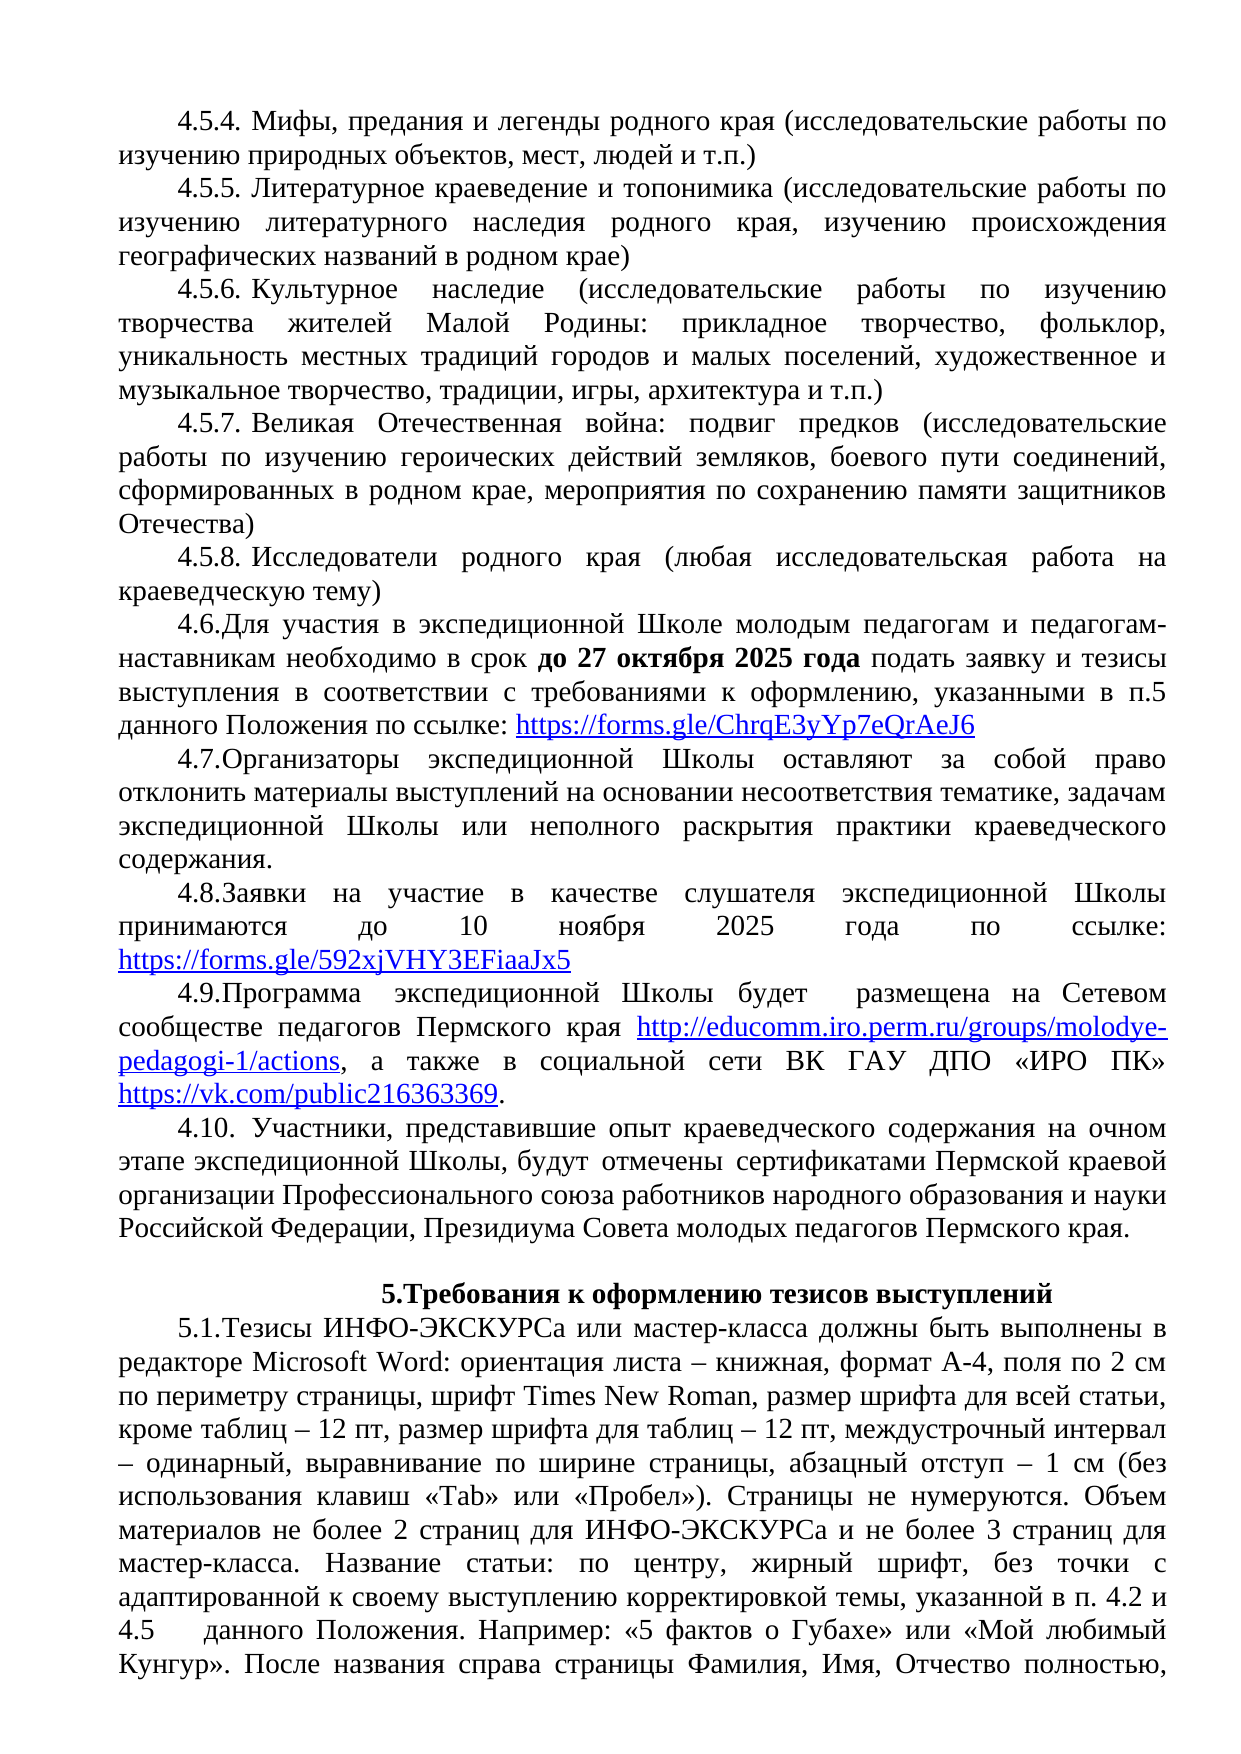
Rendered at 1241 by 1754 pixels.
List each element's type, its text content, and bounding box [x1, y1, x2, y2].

list Для участия в экспедиционной Школе молодым педагогам и педагогам-наставникам необходимо в срок до 27 октября 2025 года подать заявку и тезисы выступления в соответствии с требованиями к оформлению, указанными в п.5 данного Положения по ссылке: https://forms.gle/ChrqE3yYp7eQrAeJ6 [118, 607, 1167, 741]
list Литературное краеведение и топонимика (исследовательские работы по изучению литературного наследия родного края, изучению происхождения географических названий в родном крае) [118, 171, 1167, 271]
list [118, 1311, 1168, 1679]
list Организаторы экспедиционной Школы оставляют за собой право отклонить материалы выступлений на основании несоответствия тематике, задачам экспедиционной Школы или неполного раскрытия практики краеведческого содержания. [118, 741, 1167, 875]
list Исследователи родного края (любая исследовательская работа на краеведческую тему) [118, 539, 1167, 607]
list Участники, представившие опыт краеведческого содержания на очном этапе экспедиционной Школы, будут отмечены сертификатами Пермской краевой организации Профессионального союза работников народного образования и науки Российской Федерации, Президиума Совета молодых педагогов Пермского края. [118, 1110, 1167, 1244]
list Культурное наследие (исследовательские работы по изучению творчества жителей Малой Родины: прикладное творчество, фольклор, уникальность местных традиций городов и малых поселений, художественное и музыкальное творчество, традиции, игры, архитектура и т.п.) [118, 271, 1167, 405]
list 5.Требования к оформлению тезисов выступлений [207, 1277, 1168, 1311]
list Великая Отечественная война: подвиг предков (исследовательские работы по изучению героических действий земляков, боевого пути соединений, сформированных в родном крае, мероприятия по сохранению памяти защитников Отечества) [118, 405, 1167, 539]
list Мифы, предания и легенды родного края (исследовательские работы по изучению природных объектов, мест, людей и т.п.) [118, 103, 1167, 171]
list Заявки на участие в качестве слушателя экспедиционной Школы принимаются до 10 ноября 2025 года по ссылке: https://forms.gle/592xjVHY3EFiaaJx5 [118, 875, 1167, 976]
list Программа экспедиционной Школы будет размещена на Сетевом сообществе педагогов Пермского края http://educomm.iro.perm.ru/groups/molodye-pedagogi-1/actions, а также в социальной сети ВК ГАУ ДПО «ИРО ПК» https://vk.com/public216363369. [118, 976, 1167, 1110]
